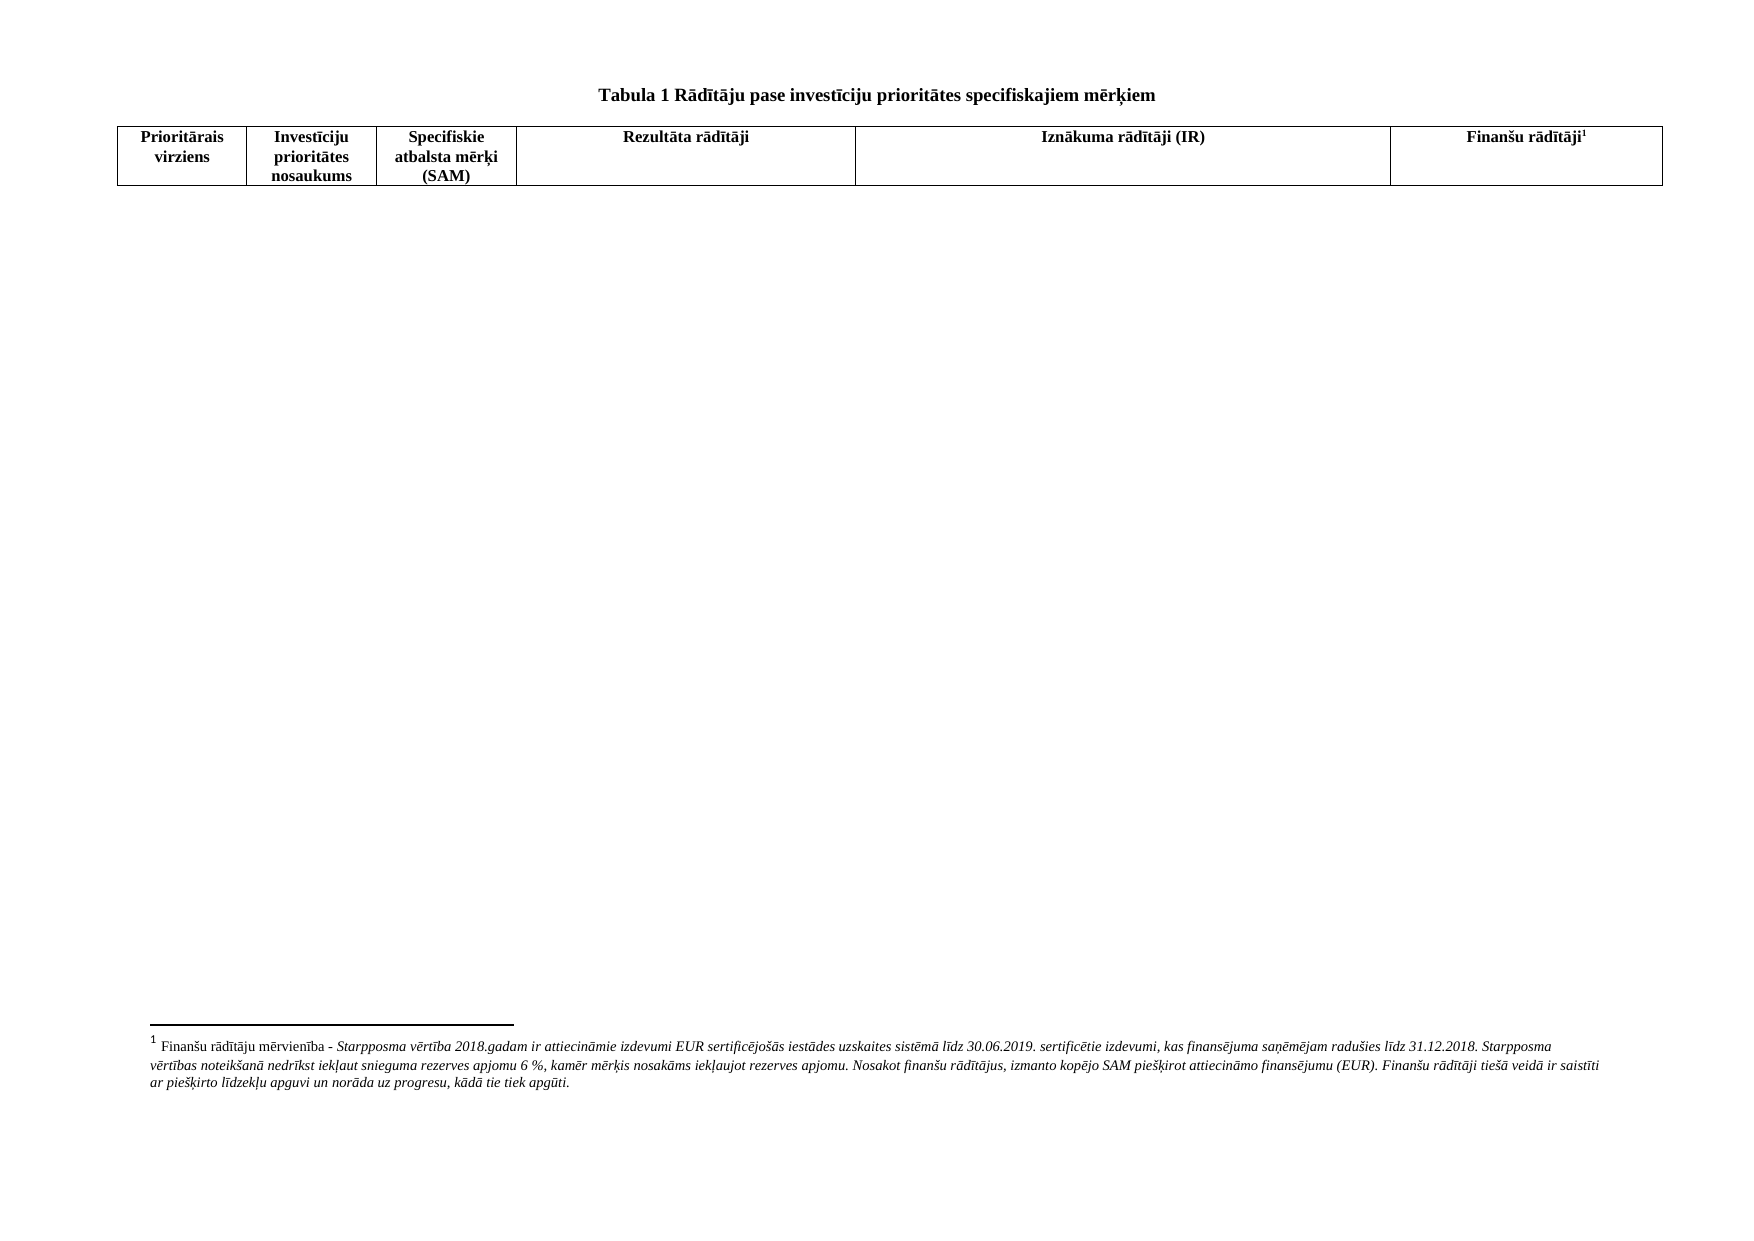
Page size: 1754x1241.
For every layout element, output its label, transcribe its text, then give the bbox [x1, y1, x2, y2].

table_header Rezultāta rādītāji [517, 127, 855, 185]
table_header Specifiskie atbalsta mērķi (SAM) [377, 127, 516, 185]
table_header Investīciju prioritātes nosaukums [247, 127, 376, 185]
table_header Finanšu rādītāji [1391, 127, 1662, 185]
text Tabula 1 Rādītāju pase investīciju prioritātes specifiskajiem mērķiem [150, 84, 1604, 105]
table_header Iznākuma rādītāji (IR) [856, 127, 1390, 185]
table_header Prioritārais virziens [118, 127, 246, 185]
